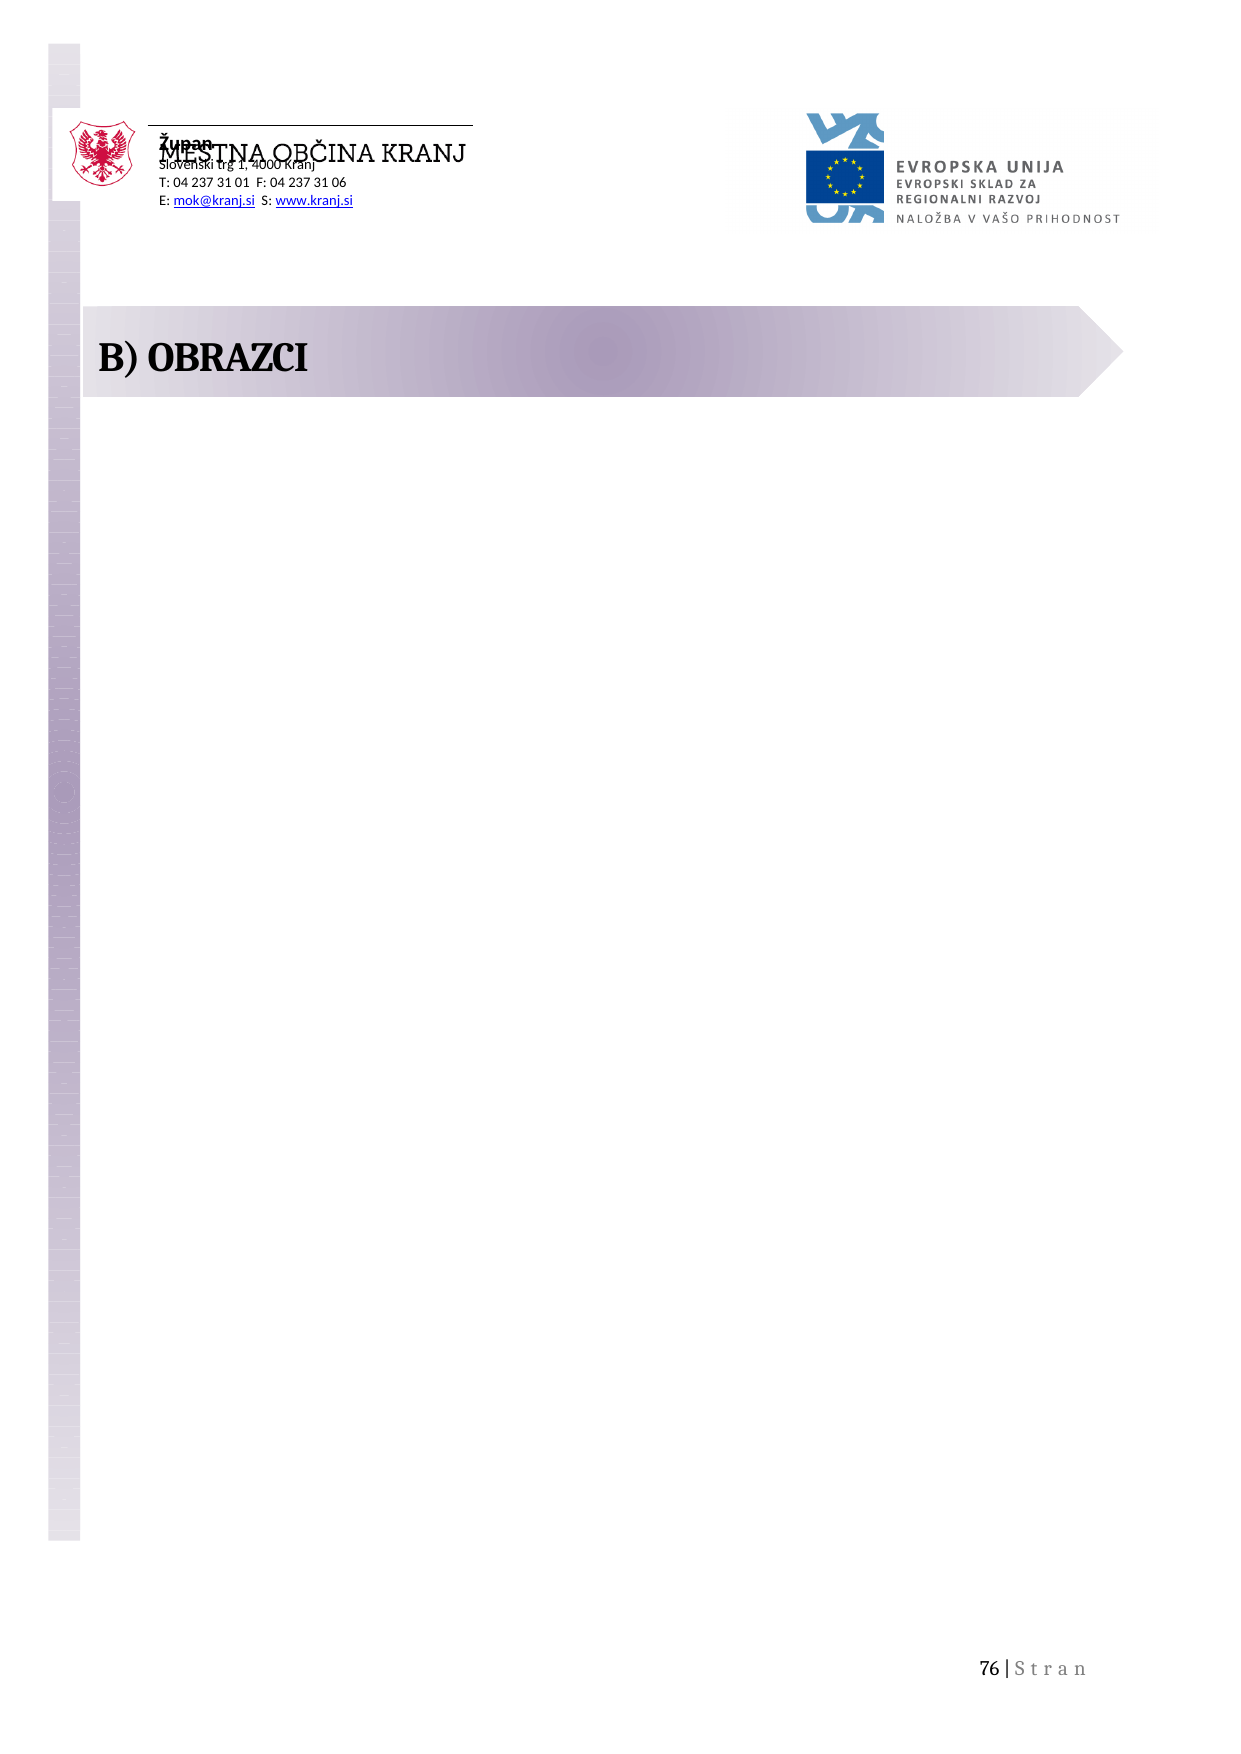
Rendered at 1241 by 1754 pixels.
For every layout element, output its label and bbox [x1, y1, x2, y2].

picture [725, 108, 1160, 234]
